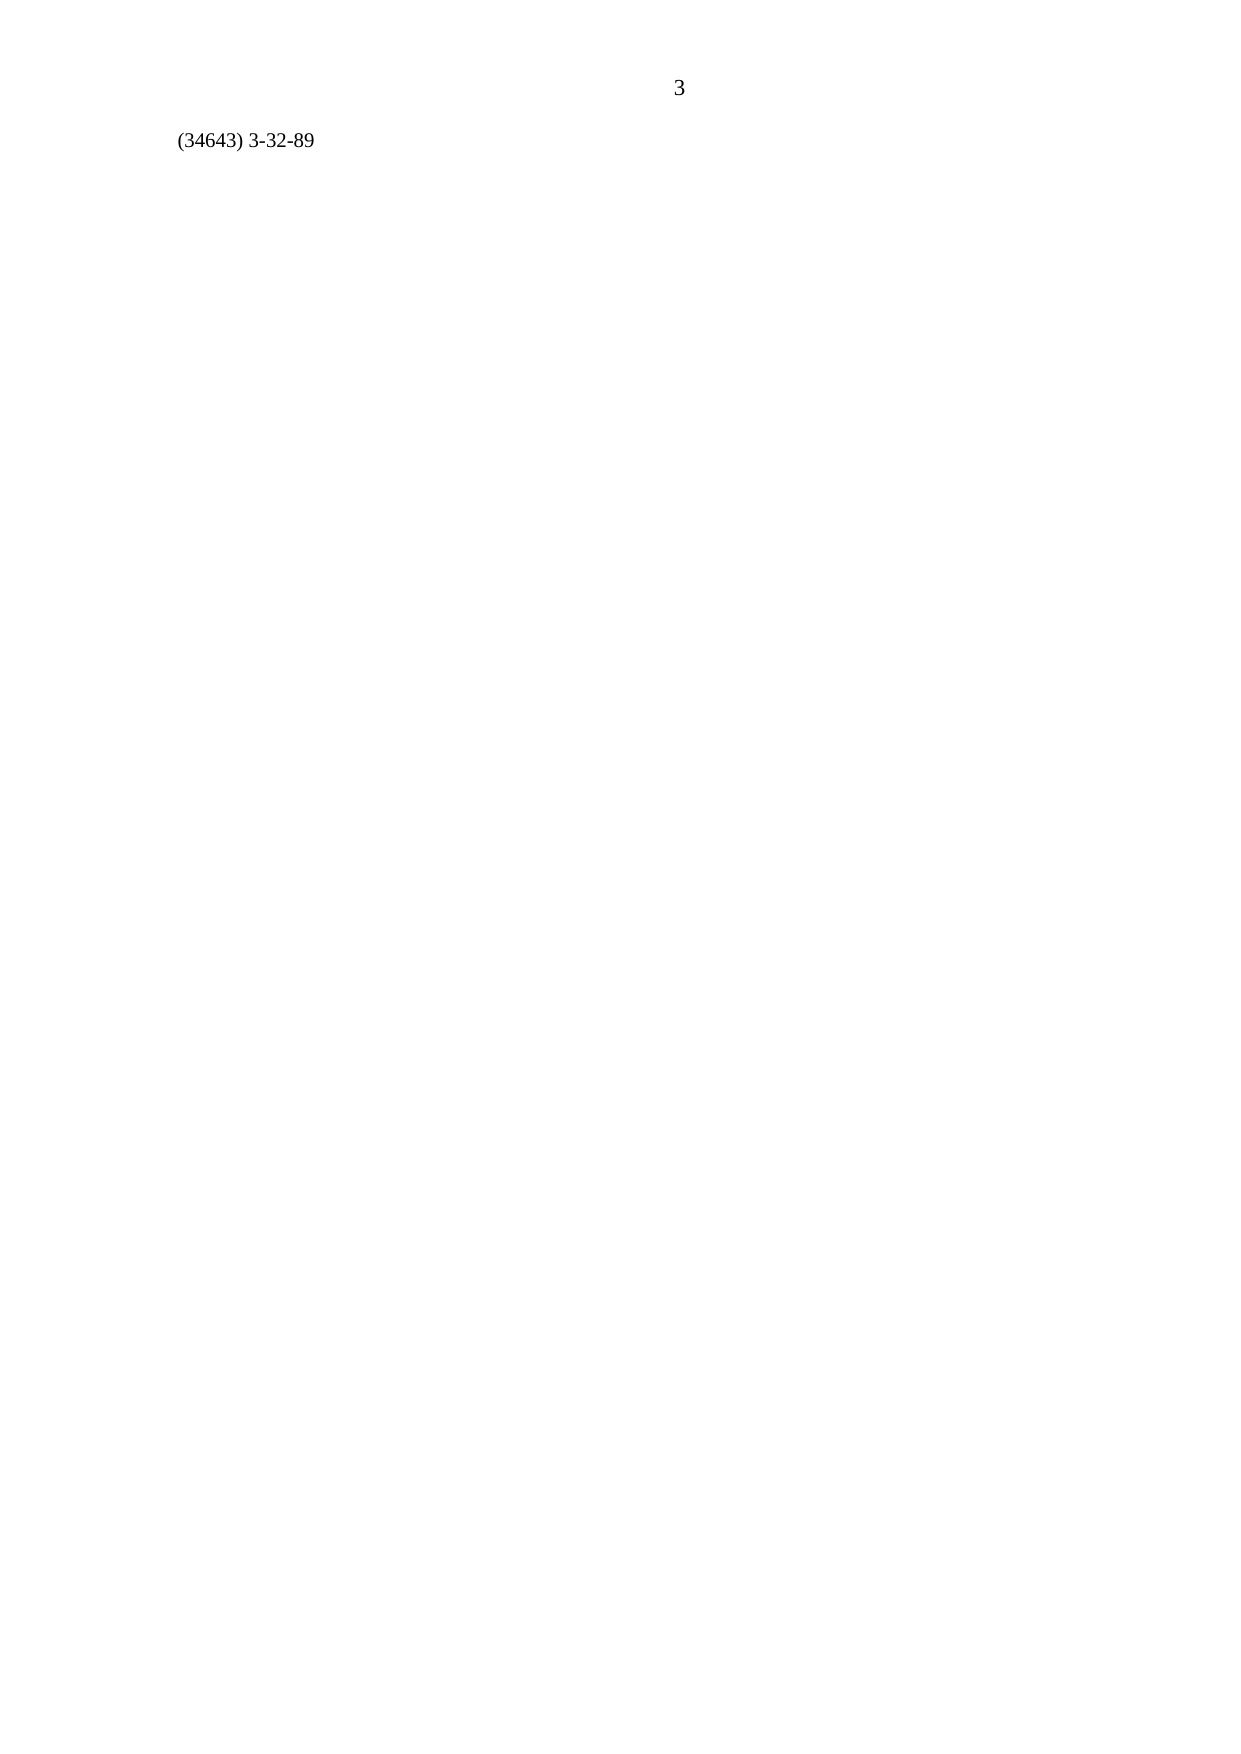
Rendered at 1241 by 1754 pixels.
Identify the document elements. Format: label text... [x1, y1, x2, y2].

text (34643) 3-32-89 [177, 128, 1181, 152]
